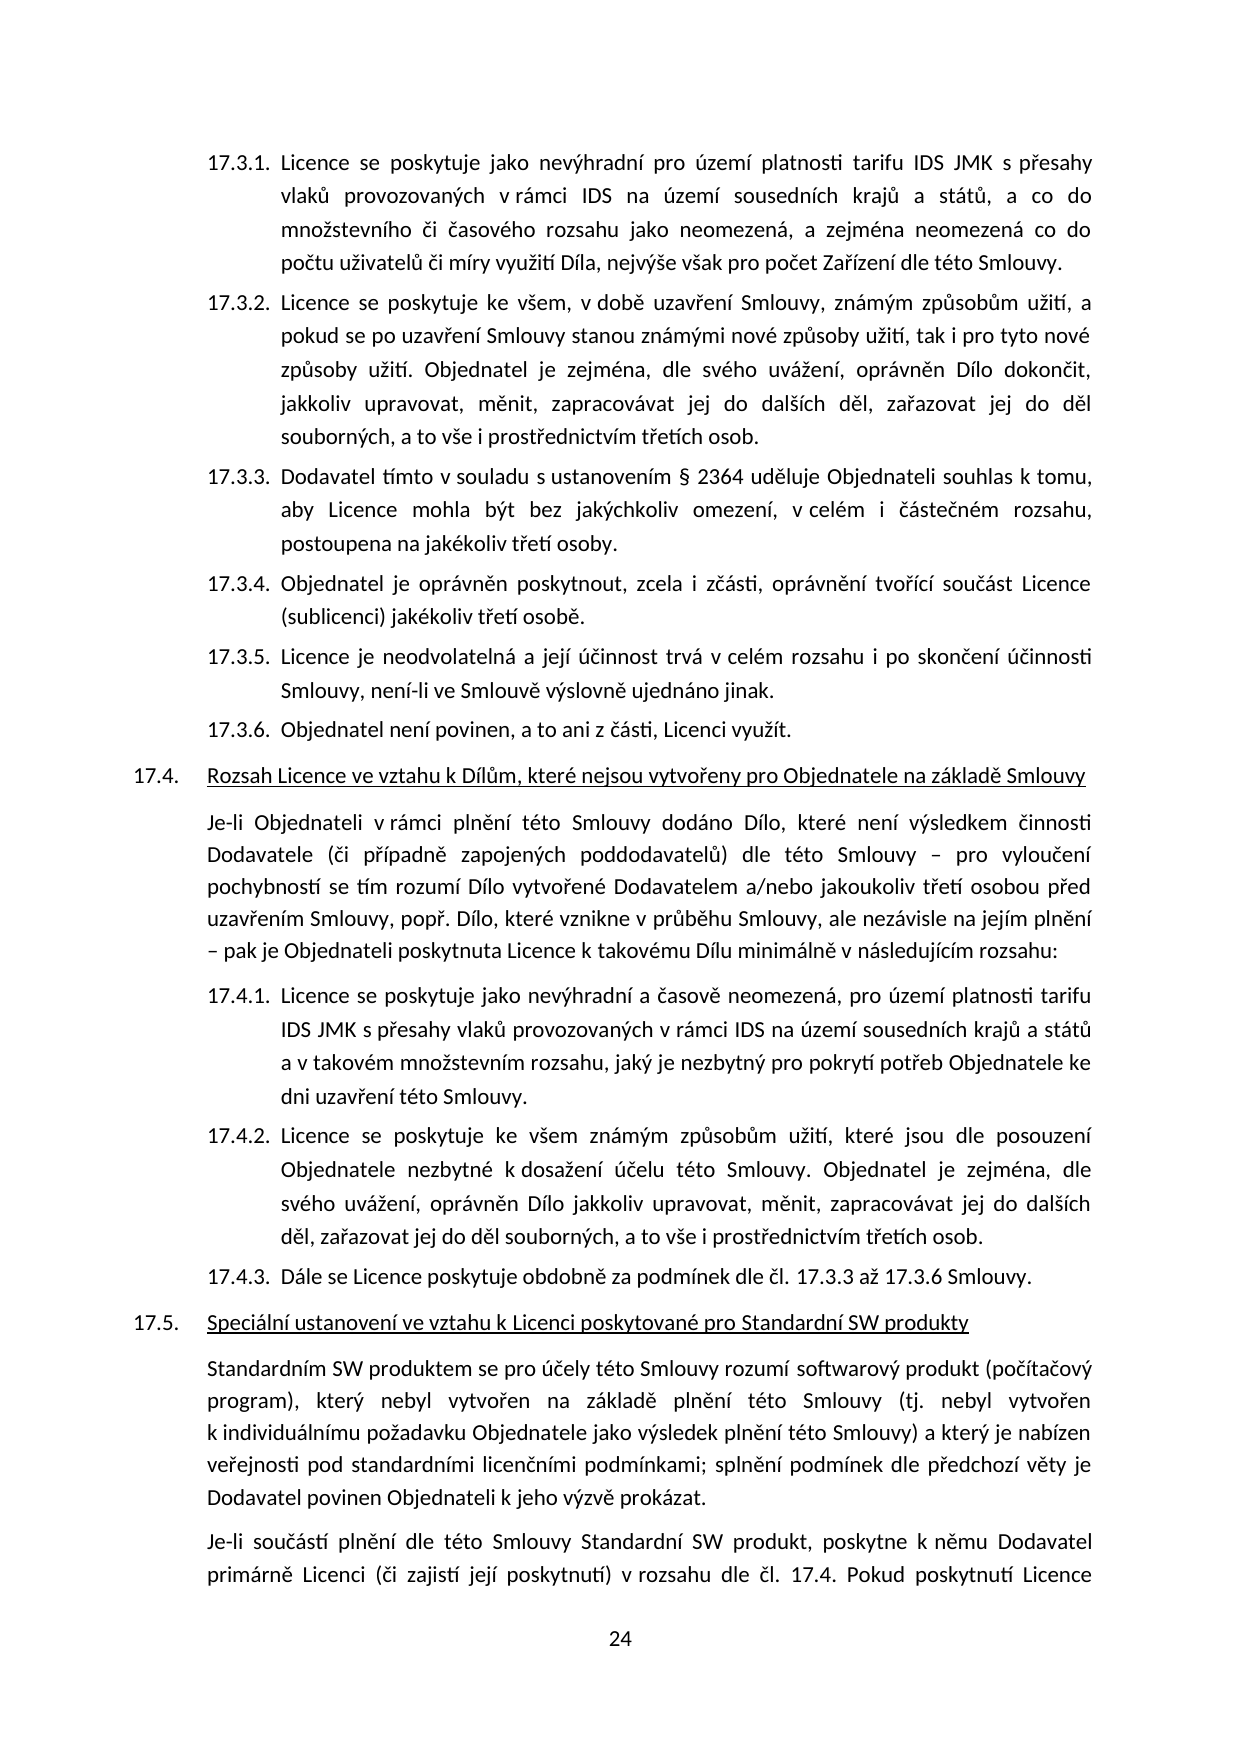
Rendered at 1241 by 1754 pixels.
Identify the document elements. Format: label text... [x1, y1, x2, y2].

text Licence se poskytuje ke všem známým způsobům užití, které jsou dle posouzení Objednatele nezbytné k dosažení účelu této Smlouvy. Objednatel je zejména, dle svého uvážení, oprávněn Dílo jakkoliv upravovat, měnit, zapracovávat jej do dalších děl, zařazovat jej do děl souborných, a to vše i prostřednictvím třetích osob. [207, 1122, 1092, 1250]
subtitle Speciální ustanovení ve vztahu k Licenci poskytované pro Standardní SW produkty [133, 1308, 1092, 1336]
text Objednatel je oprávněn poskytnout, zcela i zčásti, oprávnění tvořící součást Licence (sublicenci) jakékoliv třetí osobě. [207, 569, 1092, 631]
subtitle Rozsah Licence ve vztahu k Dílům, které nejsou vytvořeny pro Objednatele na základě Smlouvy [133, 762, 1092, 790]
text Licence je neodvolatelná a její účinnost trvá v celém rozsahu i po skončení účinnosti Smlouvy, není-li ve Smlouvě výslovně ujednáno jinak. [207, 642, 1092, 704]
text Licence se poskytuje jako nevýhradní pro území platnosti tarifu IDS JMK s přesahy vlaků provozovaných v rámci IDS na území sousedních krajů a států, a co do množstevního či časového rozsahu jako neomezená, a zejména neomezená co do počtu uživatelů či míry využití Díla, nejvýše však pro počet Zařízení dle této Smlouvy. [207, 148, 1092, 276]
text Objednatel není povinen, a to ani z části, Licenci využít. [207, 716, 1092, 744]
text Licence se poskytuje ke všem, v době uzavření Smlouvy, známým způsobům užití, a pokud se po uzavření Smlouvy stanou známými nové způsoby užití, tak i pro tyto nové způsoby užití. Objednatel je zejména, dle svého uvážení, oprávněn Dílo dokončit, jakkoliv upravovat, měnit, zapracovávat jej do dalších děl, zařazovat jej do děl souborných, a to vše i prostřednictvím třetích osob. [207, 288, 1092, 450]
list Je-li Objednateli v rámci plnění této Smlouvy dodáno Dílo, které není výsledkem činnosti Dodavatele (či případně zapojených poddodavatelů) dle této Smlouvy – pro vyloučení pochybností se tím rozumí Dílo vytvořené Dodavatelem a/nebo jakoukoliv třetí osobou před uzavřením Smlouvy, popř. Dílo, které vznikne v průběhu Smlouvy, ale nezávisle na jejím plnění – pak je Objednateli poskytnuta Licence k takovému Dílu minimálně v následujícím rozsahu: [207, 808, 1092, 964]
text Dodavatel tímto v souladu s ustanovením § 2364 uděluje Objednateli souhlas k tomu, aby Licence mohla být bez jakýchkoliv omezení, v celém i částečném rozsahu, postoupena na jakékoliv třetí osoby. [207, 462, 1092, 557]
text Dále se Licence poskytuje obdobně za podmínek dle čl. 17.3.3 až 17.3.6 Smlouvy. [207, 1262, 1092, 1290]
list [207, 1527, 1092, 1588]
list Standardním SW produktem se pro účely této Smlouvy rozumí softwarový produkt (počítačový program), který nebyl vytvořen na základě plnění této Smlouvy (tj. nebyl vytvořen k individuálnímu požadavku Objednatele jako výsledek plnění této Smlouvy) a který je nabízen veřejnosti pod standardními licenčními podmínkami; splnění podmínek dle předchozí věty je Dodavatel povinen Objednateli k jeho výzvě prokázat. [207, 1354, 1092, 1511]
text Licence se poskytuje jako nevýhradní a časově neomezená, pro území platnosti tarifu IDS JMK s přesahy vlaků provozovaných v rámci IDS na území sousedních krajů a států a v takovém množstevním rozsahu, jaký je nezbytný pro pokrytí potřeb Objednatele ke dni uzavření této Smlouvy. [207, 981, 1092, 1110]
